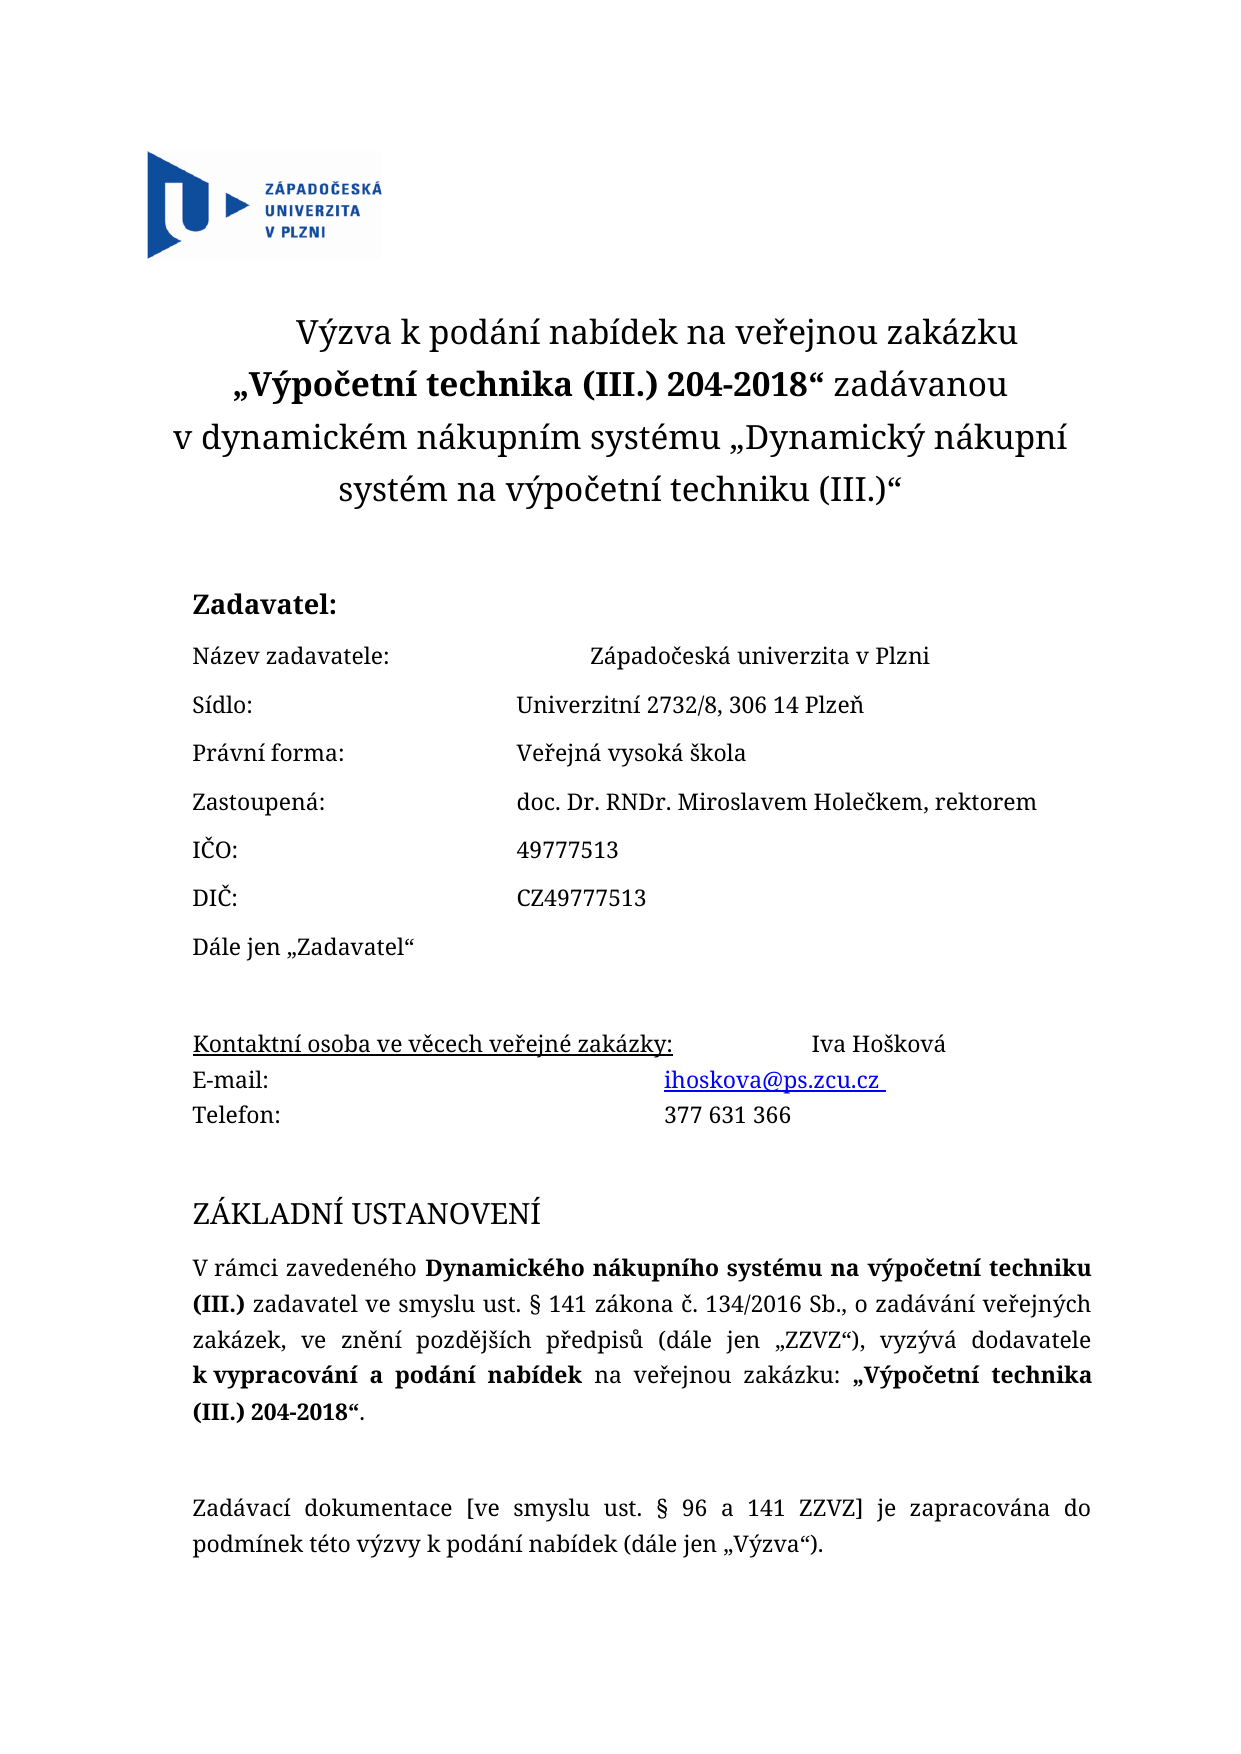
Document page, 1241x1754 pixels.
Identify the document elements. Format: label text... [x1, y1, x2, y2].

picture [147, 151, 382, 259]
text E-mail: ihoskova@ps.zcu.cz [148, 1063, 1093, 1095]
text Zadávací dokumentace [ve smyslu ust. § 96 a 141 ZZVZ] je zapracována do podmínek této výzvy k podání nabídek (dále jen „Výzva“). [192, 1492, 1093, 1559]
text DIČ: CZ49777513 [148, 882, 1093, 913]
text Název zadavatele: Západočeská univerzita v Plzni [148, 640, 1093, 671]
text Kontaktní osoba ve věcech veřejné zakázky: Iva Hošková [148, 1028, 1093, 1059]
text Výzva k podání nabídek na veřejnou zakázku „Výpočetní technika (III.) 204-2018“ zadávanou v dynamickém nákupním systému „Dynamický nákupní systém na výpočetní techniku (III.)“ [148, 309, 1093, 511]
text Dále jen „Zadavatel“ [148, 931, 1093, 962]
text IČO: 49777513 [148, 834, 1093, 865]
text Zastoupená: doc. Dr. RNDr. Miroslavem Holečkem, rektorem [192, 785, 1093, 817]
text V rámci zavedeného Dynamického nákupního systému na výpočetní techniku (III.) zadavatel ve smyslu ust. § 141 zákona č. 134/2016 Sb., o zadávání veřejných zakázek, ve znění pozdějších předpisů (dále jen „ZZVZ“), vyzývá dodavatele k vypracování a podání nabídek na veřejnou zakázku: „Výpočetní technika (III.) 204-2018“. [192, 1252, 1093, 1427]
text Zadavatel: [192, 585, 1093, 622]
text Telefon: 377 631 366 [148, 1099, 1093, 1131]
text Sídlo: Univerzitní 2732/8, 306 14 Plzeň [148, 688, 1093, 720]
text Právní forma: Veřejná vysoká škola [148, 737, 1093, 768]
text ZÁKLADNÍ USTANOVENÍ [148, 1193, 1093, 1233]
